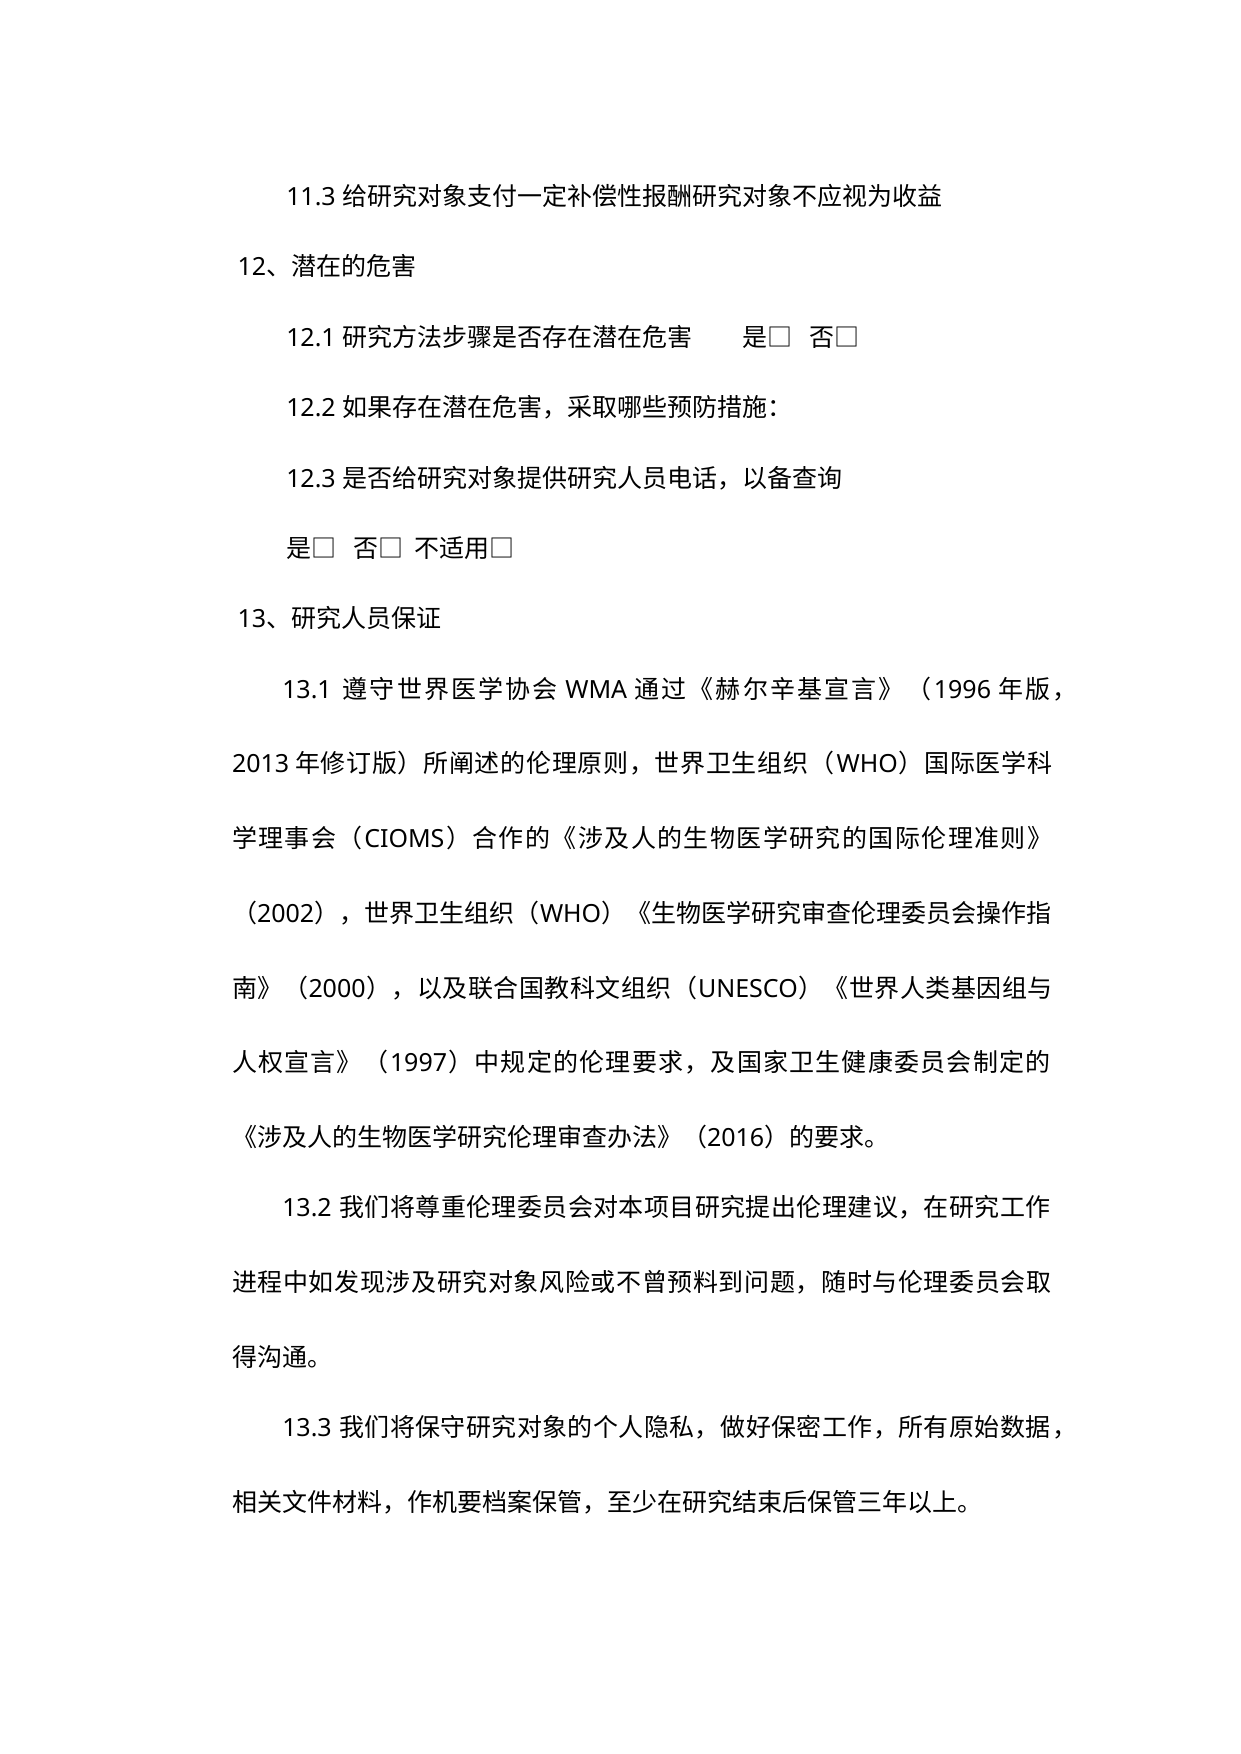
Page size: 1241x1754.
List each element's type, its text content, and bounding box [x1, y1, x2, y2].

text 12.2 如果存在潜在危害，采取哪些预防措施： [237, 373, 1053, 438]
text 13.3 我们将保守研究对象的个人隐私，做好保密工作，所有原始数据，相关文件材料，作机要档案保管，至少在研究结束后保管三年以上。 [232, 1393, 1053, 1533]
text 是□ 否□ 不适用□ [237, 514, 1053, 579]
text 12.1 研究方法步骤是否存在潜在危害 是□ 否□ [237, 303, 1053, 368]
text 13.2 我们将尊重伦理委员会对本项目研究提出伦理建议，在研究工作进程中如发现涉及研究对象风险或不曾预料到问题，随时与伦理委员会取得沟通。 [232, 1173, 1053, 1388]
text 13.1 遵守世界医学协会WMA通过《赫尔辛基宣言》（1996年版，2013年修订版）所阐述的伦理原则，世界卫生组织（WHO）国际医学科学理事会（CIOMS）合作的《涉及人的生物医学研究的国际伦理准则》（2002），世界卫生组织（WHO）《生物医学研究审查伦理委员会操作指南》（2000），以及联合国教科文组织（UNESCO）《世界人类基因组与人权宣言》（1997）中规定的伦理要求，及国家卫生健康委员会制定的《涉及人的生物医学研究伦理审查办法》（2016）的要求。 [232, 655, 1053, 1168]
text 12、潜在的危害 [237, 232, 1053, 297]
text 12.3 是否给研究对象提供研究人员电话，以备查询 [237, 444, 1053, 509]
text 11.3 给研究对象支付一定补偿性报酬研究对象不应视为收益 [237, 162, 1053, 227]
text 13、研究人员保证 [237, 584, 1053, 649]
